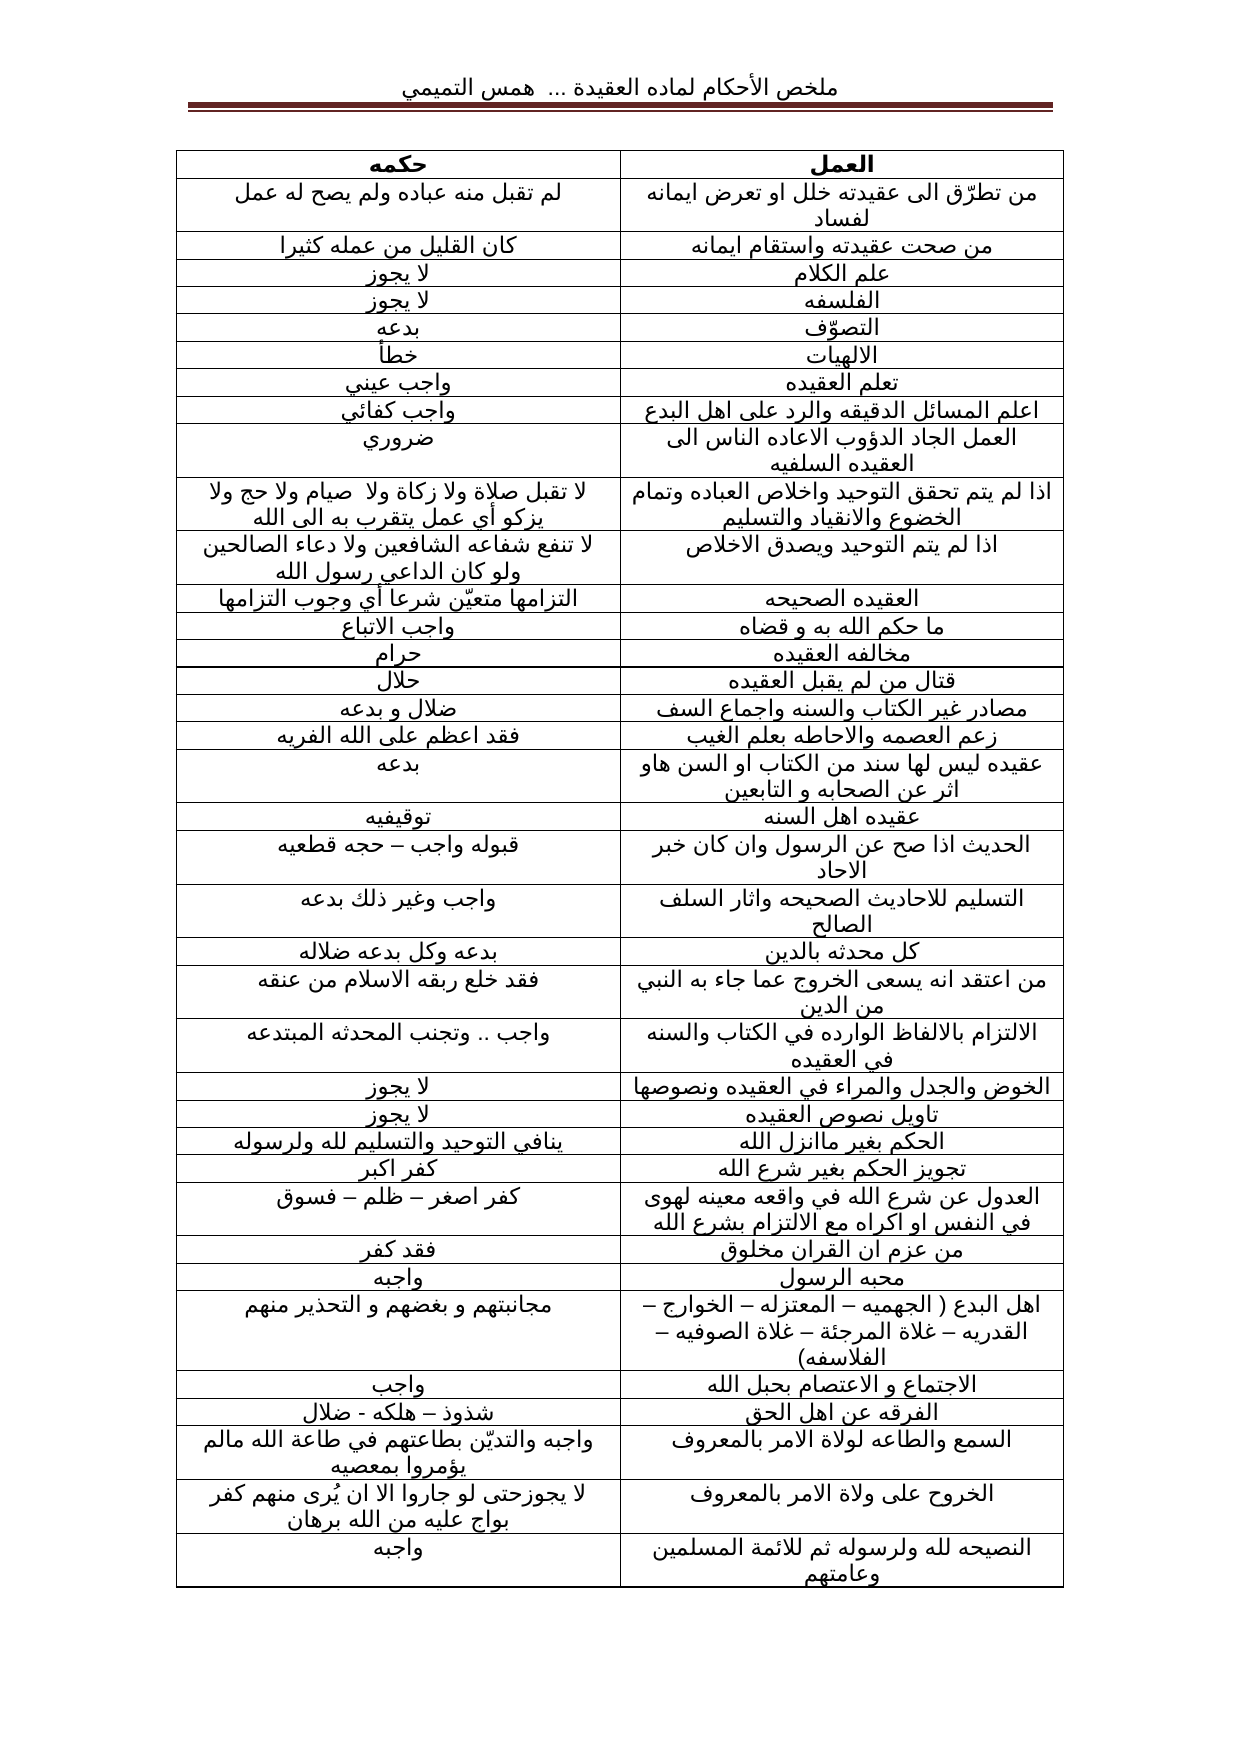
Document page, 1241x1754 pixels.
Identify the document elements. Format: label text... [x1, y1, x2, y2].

table_cell كفر اكبر [177, 1155, 620, 1182]
table_cell تجويز الحكم بغير شرع الله [621, 1155, 1063, 1182]
table_cell واجب [177, 1371, 620, 1398]
table_cell عقيده اهل السنه [621, 803, 1063, 830]
table_cell قتال من لم يقبل العقيده [621, 668, 1063, 694]
table_cell مخالفه العقيده [621, 640, 1063, 666]
table_cell واجب .. وتجنب المحدثه المبتدعه [177, 1019, 620, 1072]
table_cell الخوض والجدل والمراء في العقيده ونصوصها [621, 1073, 1063, 1099]
table_cell الخروح على ولاة الامر بالمعروف [621, 1480, 1063, 1533]
table_cell تعلم العقيده [621, 369, 1063, 396]
table_cell لا يجوز [177, 260, 620, 286]
table_cell لا تنفع شفاعه الشافعين ولا دعاء الصالحين ولو كان الداعي رسول الله [177, 531, 620, 584]
table_cell من صحت عقيدته واستقام ايمانه [621, 232, 1063, 258]
table_cell لا تقبل صلاة ولا زكاة ولا صيام ولا حج ولا يزكو أي عمل يتقرب به الى الله [177, 478, 620, 530]
table_cell علم الكلام [621, 260, 1063, 286]
table_cell اذا لم يتم تحقق التوحيد واخلاص العباده وتمام الخضوع والانقياد والتسليم [621, 478, 1063, 530]
table_cell من تطرّق الى عقيدته خلل او تعرض ايمانه لفساد [621, 179, 1063, 231]
table_cell كل محدثه بالدين [621, 938, 1063, 964]
table_cell واجب وغير ذلك بدعه [177, 885, 620, 937]
table_cell واجبه [177, 1534, 620, 1586]
table_cell مجانبتهم و بغضهم و التحذير منهم [177, 1291, 620, 1370]
table_cell فقد كفر [177, 1236, 620, 1263]
table_cell التزامها متعيّن شرعا أي وجوب التزامها [177, 585, 620, 612]
table_cell فقد خلع ربقه الاسلام من عنقه [177, 966, 620, 1018]
table_header حكمه [177, 151, 620, 177]
table_cell ينافي التوحيد والتسليم لله ولرسوله [177, 1128, 620, 1154]
table_cell كفر اصغر – ظلم – فسوق [177, 1183, 620, 1235]
table_cell واجب عيني [177, 369, 620, 396]
table_cell اذا لم يتم التوحيد ويصدق الاخلاص [621, 531, 1063, 584]
table_cell السمع والطاعه لولاة الامر بالمعروف [621, 1426, 1063, 1479]
table_cell الحكم بغير ماانزل الله [621, 1128, 1063, 1154]
table_cell واجبه [177, 1264, 620, 1290]
table_cell العمل الجاد الدؤوب الاعاده الناس الى العقيده السلفيه [621, 424, 1063, 477]
table_cell الاجتماع و الاعتصام بحبل الله [621, 1371, 1063, 1398]
table_cell محبه الرسول [621, 1264, 1063, 1290]
table_cell لا يجوز [177, 1101, 620, 1127]
table_cell قبوله واجب – حجه قطعيه [177, 831, 620, 883]
table_cell الفرقه عن اهل الحق [621, 1399, 1063, 1425]
table_cell حرام [177, 640, 620, 666]
table_cell واجب الاتباع [177, 613, 620, 639]
table_cell الحديث اذا صح عن الرسول وان كان خبر الاحاد [621, 831, 1063, 883]
table_cell واجبه والتديّن بطاعتهم في طاعة الله مالم يؤمروا بمعصيه [177, 1426, 620, 1479]
table_cell الفلسفه [621, 287, 1063, 313]
table_cell بدعه وكل بدعه ضلاله [177, 938, 620, 964]
table_cell العقيده الصحيحه [621, 585, 1063, 612]
table_cell كان القليل من عمله كثيرا [177, 232, 620, 258]
table_cell التسليم للاحاديث الصحيحه واثار السلف الصالح [621, 885, 1063, 937]
table_cell واجب كفائي [177, 397, 620, 423]
table_cell لم تقبل منه عباده ولم يصح له عمل [177, 179, 620, 231]
table_cell من اعتقد انه يسعى الخروج عما جاء به النبي من الدين [621, 966, 1063, 1018]
table_cell ضروري [177, 424, 620, 477]
table_cell التصوّف [621, 314, 1063, 341]
table_cell حلال [177, 668, 620, 694]
table_cell الالتزام بالالفاظ الوارده في الكتاب والسنه في العقيده [621, 1019, 1063, 1072]
table_cell من عزم ان القران مخلوق [621, 1236, 1063, 1263]
table_cell مصادر غير الكتاب والسنه واجماع السف [621, 695, 1063, 721]
table_cell لا يجوز [177, 287, 620, 313]
table_cell شذوذ – هلكه - ضلال [177, 1399, 620, 1425]
table_cell اعلم المسائل الدقيقه والرد على اهل البدع [621, 397, 1063, 423]
table_cell خطأ [177, 342, 620, 368]
table_cell تاويل نصوص العقيده [621, 1101, 1063, 1127]
table_cell ما حكم الله به و قضاه [621, 613, 1063, 639]
table_cell بدعه [177, 314, 620, 341]
table_cell فقد اعظم على الله الفريه [177, 722, 620, 748]
table_cell اهل البدع ( الجهميه – المعتزله – الخوارج – القدريه – غلاة المرجئة – غلاة الصوفيه – الفلاسفه) [621, 1291, 1063, 1370]
table_cell لا يجوزحتى لو جاروا الا ان يُرى منهم كفر بواج عليه من الله برهان [177, 1480, 620, 1533]
table_cell عقيده ليس لها سند من الكتاب او السن هاو اثر عن الصحابه و التابعين [621, 750, 1063, 802]
table_cell بدعه [177, 750, 620, 802]
table_cell العدول عن شرع الله في واقعه معينه لهوى في النفس او اكراه مع الالتزام بشرع الله [621, 1183, 1063, 1235]
table_cell توقيفيه [177, 803, 620, 830]
table_header العمل [621, 151, 1063, 177]
table_cell النصيحه لله ولرسوله ثم للائمة المسلمين وعامتهم [621, 1534, 1063, 1586]
table_cell ضلال و بدعه [177, 695, 620, 721]
table_cell لا يجوز [177, 1073, 620, 1099]
table_cell زعم العصمه والاحاطه بعلم الغيب [621, 722, 1063, 748]
table_cell الالهيات [621, 342, 1063, 368]
